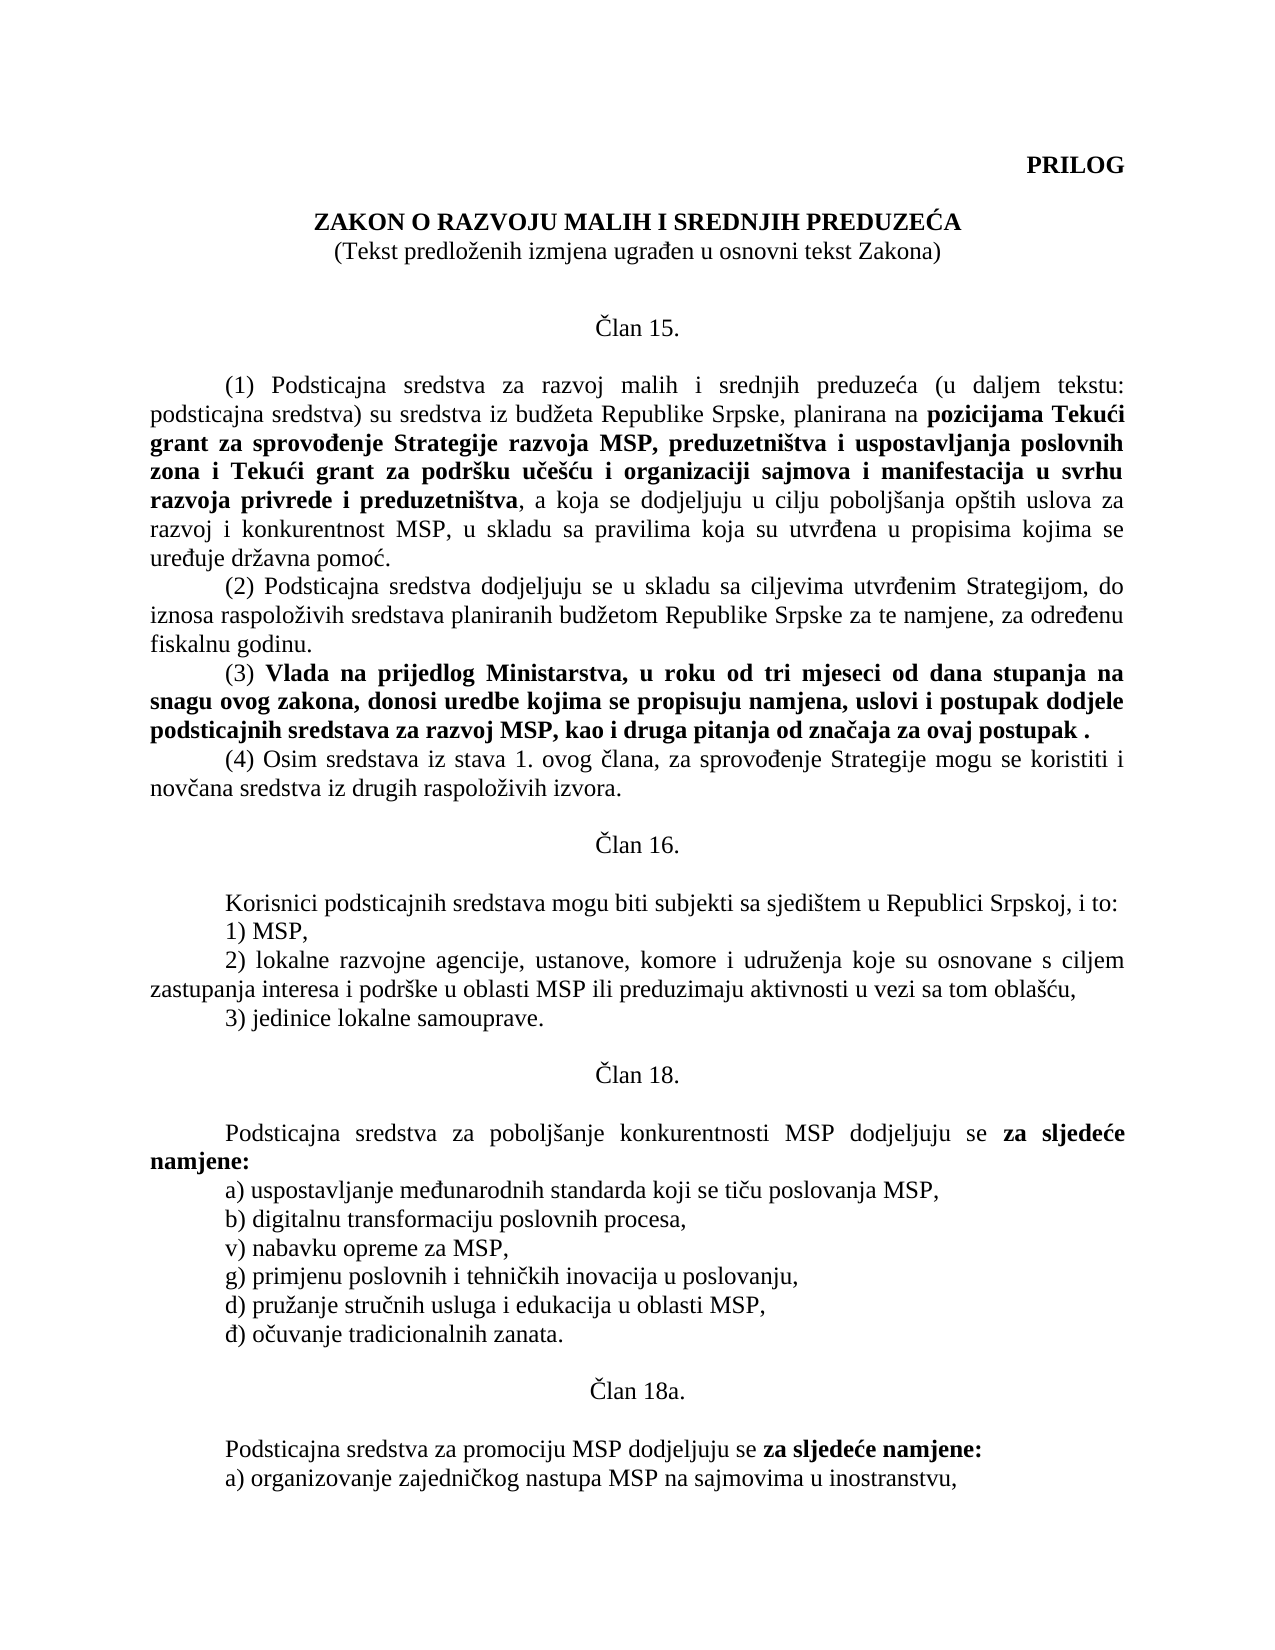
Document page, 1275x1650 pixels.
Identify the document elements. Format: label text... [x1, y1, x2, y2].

text 3) jedinice lokalne samouprave. [150, 1003, 1125, 1031]
text a) organizovanje zajedničkog nastupa MSP na sajmovima u inostranstvu, [150, 1463, 1125, 1491]
text d) pružanje stručnih usluga i edukacija u oblasti MSP, [150, 1290, 1125, 1319]
text (4) Osim sredstava iz stava 1. ovog člana, za sprovođenje Strategije mogu se koristiti i novčana sredstva iz drugih raspoloživih izvora. [150, 744, 1125, 801]
text (1) Podsticajna sredstva za razvoj malih i srednjih preduzeća (u daljem tekstu: podsticajna sredstva) su sredstva iz budžeta Republike Srpske, planirana na pozicijama Tekući grant za sprovođenje Strategije razvoja MSP, preduzetništva i uspostavljanja poslovnih zona i Tekući grant za podršku učešću i organizaciji sajmova i manifestacija u svrhu razvoja privrede i preduzetništva, a koja se dodjeljuju u cilju poboljšanja opštih uslova za razvoj i konkurentnost MSP, u skladu sa pravilima koja su utvrđena u propisima kojima se uređuje državna pomoć. [150, 370, 1125, 571]
text 2) lokalne razvojne agencije, ustanove, komore i udruženja koje su osnovane s ciljem zastupanja interesa i podrške u oblasti MSP ili preduzimaju aktivnosti u vezi sa tom oblašću, [150, 945, 1125, 1003]
text Član 15. [150, 313, 1125, 341]
text 1) MSP, [150, 916, 1125, 945]
text Član 16. [150, 830, 1125, 859]
text (2) Podsticajna sredstva dodjeljuju se u skladu sa ciljevima utvrđenim Strategijom, do iznosa raspoloživih sredstava planiranih budžetom Republike Srpske za te namjene, za određenu fiskalnu godinu. [150, 571, 1125, 658]
text (Tekst predloženih izmjena ugrađen u osnovni tekst Zakona) [150, 236, 1125, 265]
text Podsticajna sredstva za poboljšanje konkurentnosti MSP dodjeljuju se za sljedeće namjene: [150, 1118, 1125, 1175]
text ZAKON O RAZVOJU MALIH I SREDNJIH PREDUZEĆA [150, 207, 1125, 236]
text Član 18a. [150, 1376, 1125, 1405]
text PRILOG [150, 150, 1125, 179]
text a) uspostavljanje međunarodnih standarda koji se tiču poslovanja MSP, [150, 1175, 1125, 1204]
text Korisnici podsticajnih sredstava mogu biti subjekti sa sjedištem u Republici Srpskoj, i to: [150, 888, 1125, 916]
text Član 18. [150, 1060, 1125, 1089]
text Podsticajna sredstva za promociju MSP dodjeljuju se za sljedeće namjene: [150, 1434, 1125, 1463]
text g) primjenu poslovnih i tehničkih inovacija u poslovanju, [150, 1261, 1125, 1290]
text đ) očuvanje tradicionalnih zanata. [150, 1319, 1125, 1348]
text v) nabavku opreme za MSP, [150, 1233, 1125, 1261]
text b) digitalnu transformaciju poslovnih procesa, [150, 1204, 1125, 1233]
text (3) Vlada na prijedlog Ministarstva, u roku od tri mjeseci od dana stupanja na snagu ovog zakona, donosi uredbe kojima se propisuju namjena, uslovi i postupak dodjele podsticajnih sredstava za razvoj MSP, kao i druga pitanja od značaja za ovaj postupak . [150, 658, 1125, 744]
